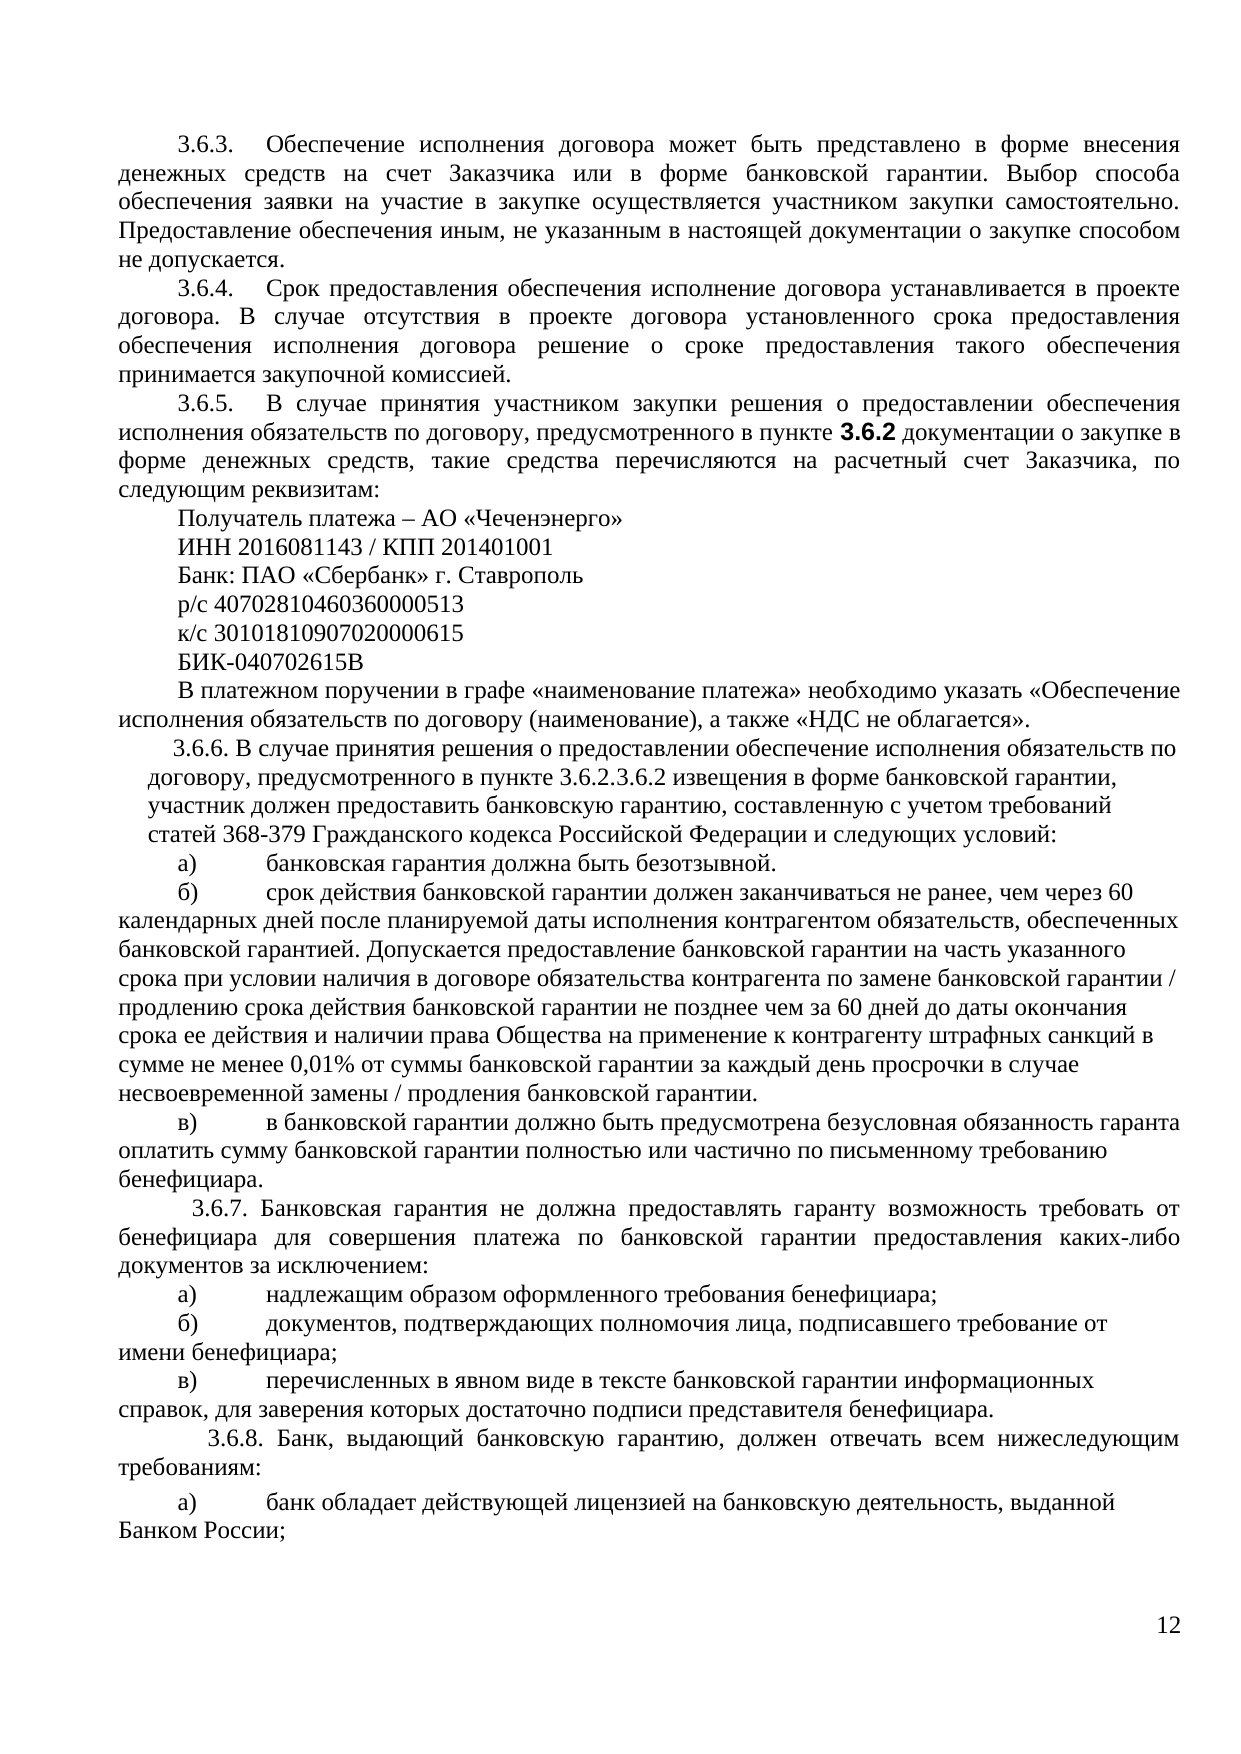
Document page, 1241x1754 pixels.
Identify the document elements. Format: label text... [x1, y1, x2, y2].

text БИК-040702615В [118, 647, 1181, 675]
list срок действия банковской гарантии должен заканчиваться не ранее, чем через 60 календарных дней после планируемой даты исполнения контрагентом обязательств, обеспеченных банковской гарантией. Допускается предоставление банковской гарантии на часть указанного срока при условии наличия в договоре обязательства контрагента по замене банковской гарантии / продлению срока действия банковской гарантии не позднее чем за 60 дней до даты окончания срока ее действия и наличии права Общества на применение к контрагенту штрафных санкций в сумме не менее 0,01% от суммы банковской гарантии за каждый день просрочки в случае несвоевременной замены / продления банковской гарантии. [118, 877, 1181, 1107]
subtitle Обеспечение исполнения договора может быть представлено в форме внесения денежных средств на счет Заказчика или в форме банковской гарантии. Выбор способа обеспечения заявки на участие в закупке осуществляется участником закупки самостоятельно. Предоставление обеспечения иным, не указанным в настоящей документации о закупке способом не допускается. [118, 129, 1181, 273]
text 3.6.8. Банк, выдающий банковскую гарантию, должен отвечать всем нижеследующим требованиям: [118, 1423, 1181, 1480]
list перечисленных в явном виде в тексте банковской гарантии информационных справок, для заверения которых достаточно подписи представителя бенефициара. [118, 1365, 1181, 1423]
text к/с 30101810907020000615 [118, 618, 1181, 647]
text р/с 40702810460360000513 [118, 589, 1181, 618]
list банк обладает действующей лицензией на банковскую деятельность, выданной Банком России; [118, 1487, 1181, 1544]
list в банковской гарантии должно быть предусмотрена безусловная обязанность гаранта оплатить сумму банковской гарантии полностью или частично по письменному требованию бенефициара. [118, 1107, 1181, 1193]
list банковская гарантия должна быть безотзывной. [118, 848, 1181, 877]
text В платежном поручении в графе «наименование платежа» необходимо указать «Обеспечение исполнения обязательств по договору (наименование), а также «НДС не облагается». [118, 675, 1181, 733]
subtitle Срок предоставления обеспечения исполнение договора устанавливается в проекте договора. В случае отсутствия в проекте договора установленного срока предоставления обеспечения исполнения договора решение о сроке предоставления такого обеспечения принимается закупочной комиссией. [118, 273, 1181, 388]
text 3.6.7. Банковская гарантия не должна предоставлять гаранту возможность требовать от бенефициара для совершения платежа по банковской гарантии предоставления каких-либо документов за исключением: [118, 1193, 1181, 1279]
text Банк: ПАО «Сбербанк» г. Ставрополь [118, 560, 1181, 589]
text ИНН 2016081143 / КПП 201401001 [118, 532, 1181, 560]
text Получатель платежа – АО «Чеченэнерго» [118, 503, 1181, 532]
list документов, подтверждающих полномочия лица, подписавшего требование от имени бенефициара; [118, 1308, 1181, 1365]
subtitle В случае принятия участником закупки решения о предоставлении обеспечения исполнения обязательств по договору, предусмотренного в пункте 3.6.2 документации о закупке в форме денежных средств, такие средства перечисляются на расчетный счет Заказчика, по следующим реквизитам: [118, 388, 1181, 503]
list надлежащим образом оформленного требования бенефициара; [118, 1279, 1181, 1308]
list 3.6.6. В случае принятия решения о предоставлении обеспечение исполнения обязательств по договору, предусмотренного в пункте 3.6.2. извещения в форме банковской гарантии, участник должен предоставить банковскую гарантию, составленную с учетом требований статей 368-379 Гражданского кодекса Российской Федерации и следующих условий: [148, 733, 1181, 848]
